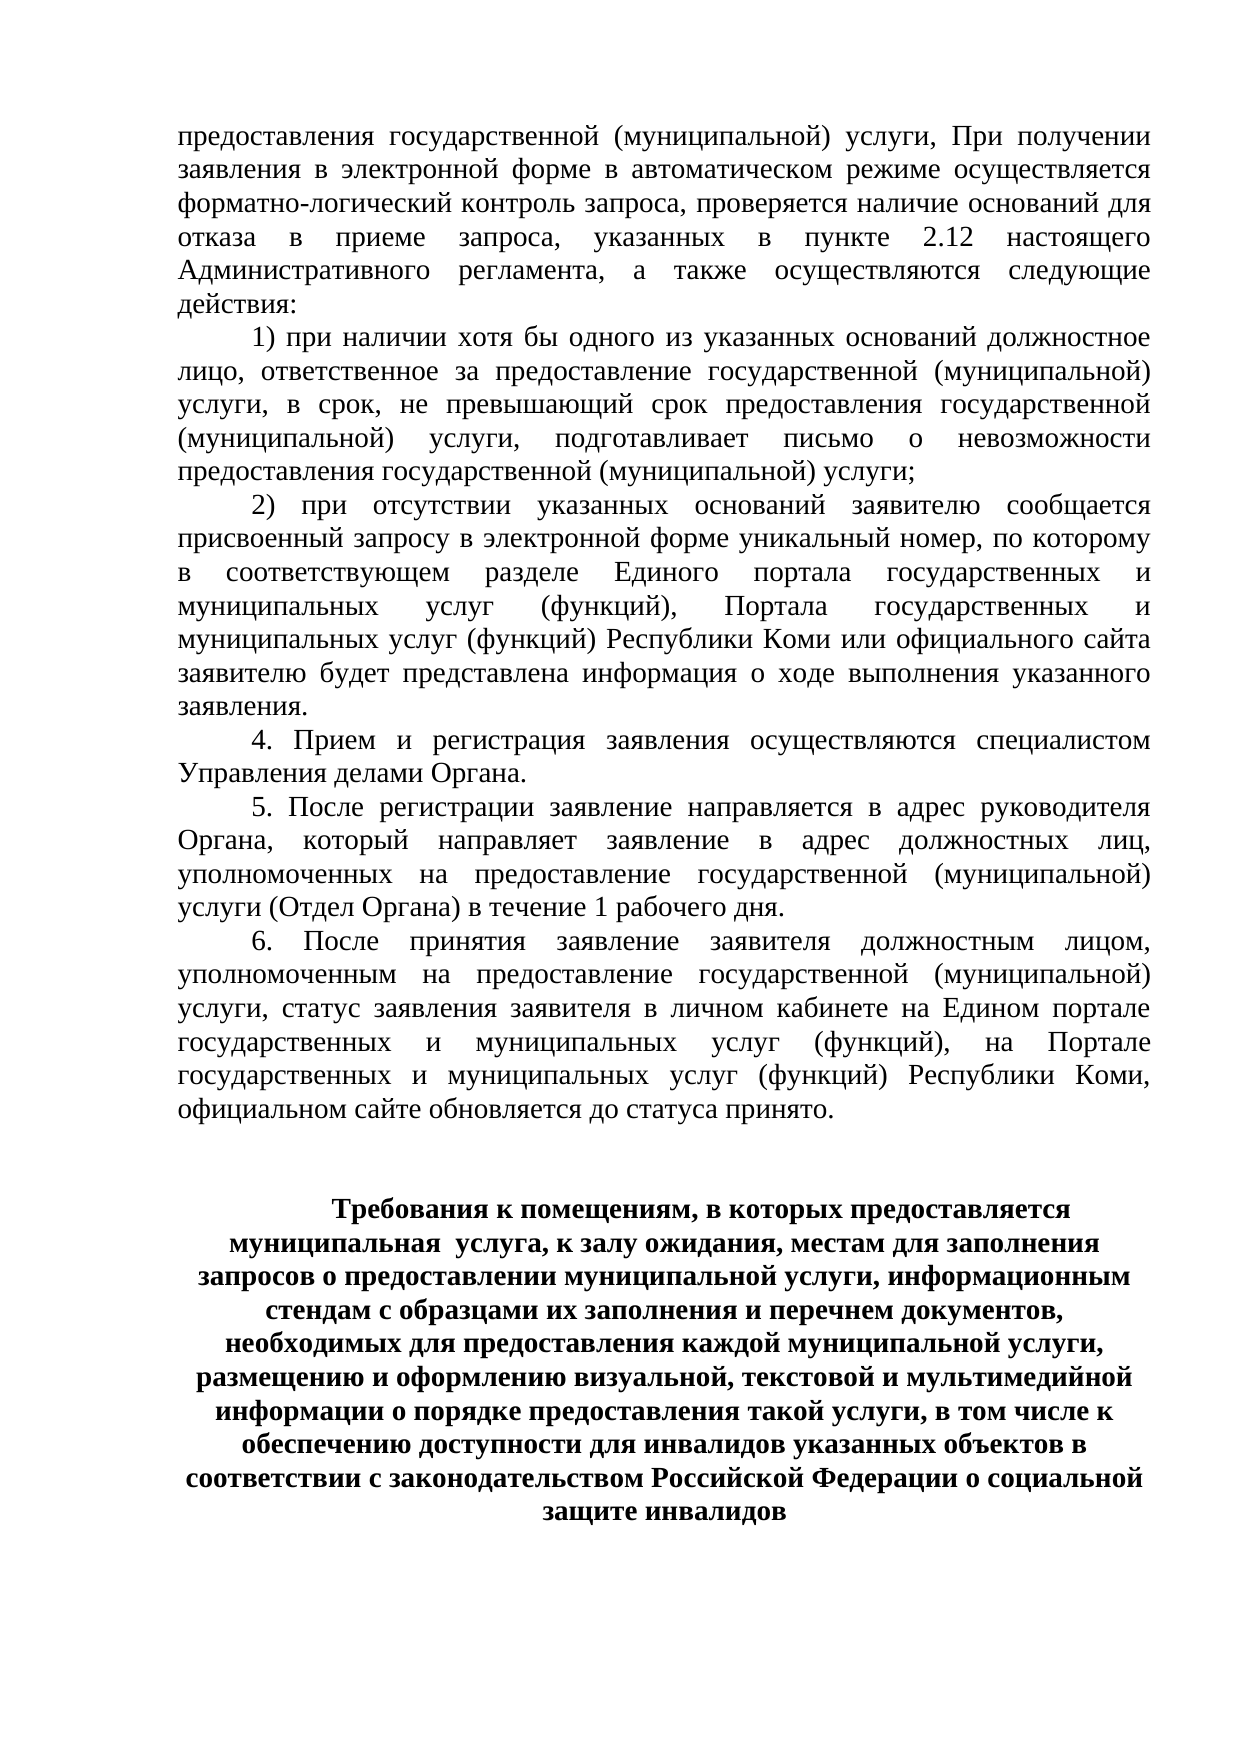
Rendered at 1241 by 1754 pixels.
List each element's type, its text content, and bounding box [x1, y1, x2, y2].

text 4. Прием и регистрация заявления осуществляются специалистом Управления делами Органа. [177, 722, 1152, 789]
text 6. После принятия заявление заявителя должностным лицом, уполномоченным на предоставление государственной (муниципальной) услуги, статус заявления заявителя в личном кабинете на Едином портале государственных и муниципальных услуг (функций), на Портале государственных и муниципальных услуг (функций) Республики Коми, официальном сайте обновляется до статуса принято. [177, 923, 1152, 1124]
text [177, 118, 1152, 319]
text Требования к помещениям, в которых предоставляется муниципальная услуга, к залу ожидания, местам для заполнения запросов о предоставлении муниципальной услуги, информационным стендам с образцами их заполнения и перечнем документов, необходимых для предоставления каждой муниципальной услуги, размещению и оформлению визуальной, текстовой и мультимедийной информации о порядке предоставления такой услуги, в том числе к обеспечению доступности для инвалидов указанных объектов в соответствии с законодательством Российской Федерации о социальной защите инвалидов [177, 1191, 1152, 1527]
text 5. После регистрации заявление направляется в адрес руководителя Органа, который направляет заявление в адрес должностных лиц, уполномоченных на предоставление государственной (муниципальной) услуги (Отдел Органа) в течение 1 рабочего дня. [177, 789, 1152, 923]
text 1) при наличии хотя бы одного из указанных оснований должностное лицо, ответственное за предоставление государственной (муниципальной) услуги, в срок, не превышающий срок предоставления государственной (муниципальной) услуги, подготавливает письмо о невозможности предоставления государственной (муниципальной) услуги; [177, 319, 1152, 487]
text 2) при отсутствии указанных оснований заявителю сообщается присвоенный запросу в электронной форме уникальный номер, по которому в соответствующем разделе Единого портала государственных и муниципальных услуг (функций), Портала государственных и муниципальных услуг (функций) Республики Коми или официального сайта заявителю будет представлена информация о ходе выполнения указанного заявления. [177, 487, 1152, 722]
